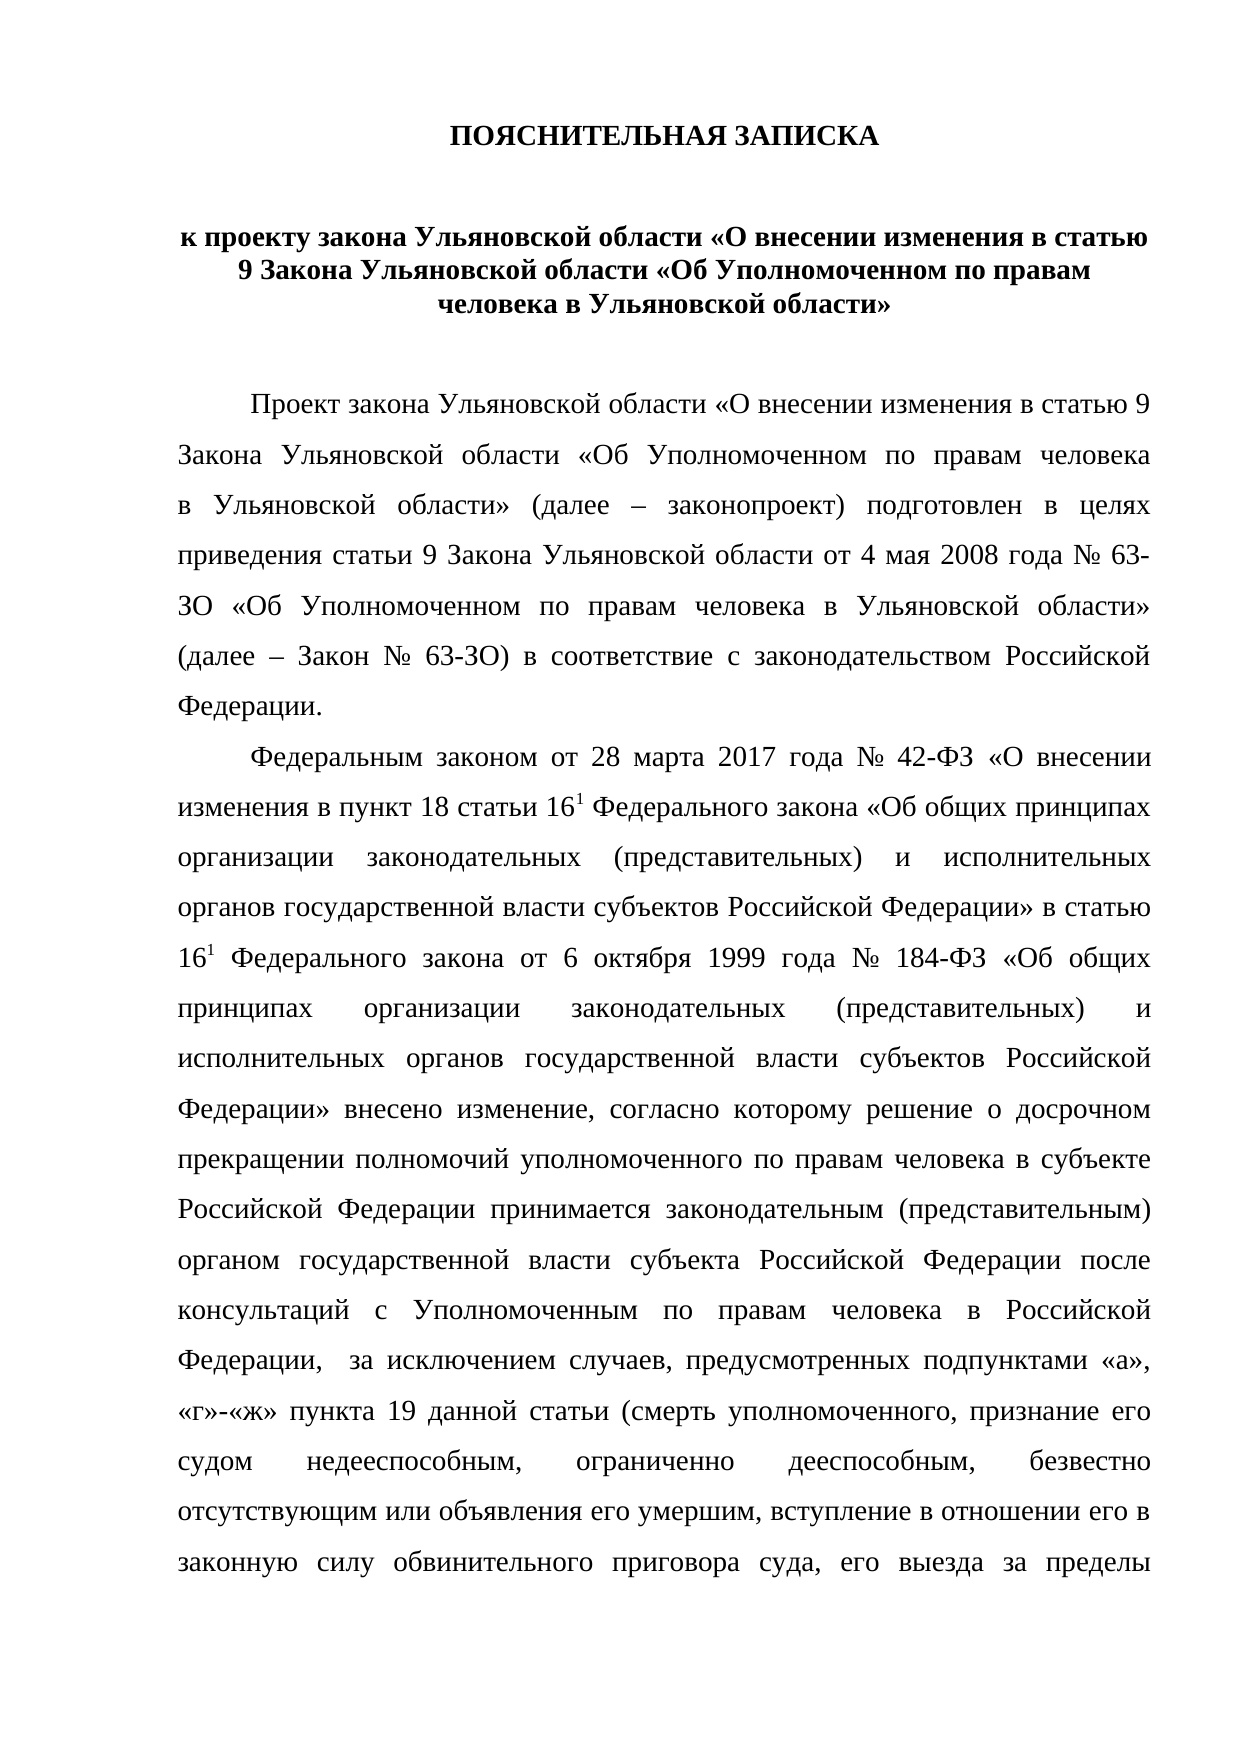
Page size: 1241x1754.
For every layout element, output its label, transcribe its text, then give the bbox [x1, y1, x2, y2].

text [177, 739, 1152, 1577]
text пояснительная записка [177, 118, 1152, 152]
text Проект закона Ульяновской области «О внесении изменения в статью 9 Закона Ульяновской области «Об Уполномоченном по правам человека в Ульяновской области» (далее – законопроект) подготовлен в целях приведения статьи 9 Закона Ульяновской области от 4 мая 2008 года № 63-ЗО «Об Уполномоченном по правам человека в Ульяновской области» (далее – Закон № 63-ЗО) в соответствие с законодательством Российской Федерации. [177, 386, 1152, 722]
text к проекту закона Ульяновской области «О внесении изменения в статью 9 Закона Ульяновской области «Об Уполномоченном по правам человека в Ульяновской области» [177, 219, 1152, 319]
